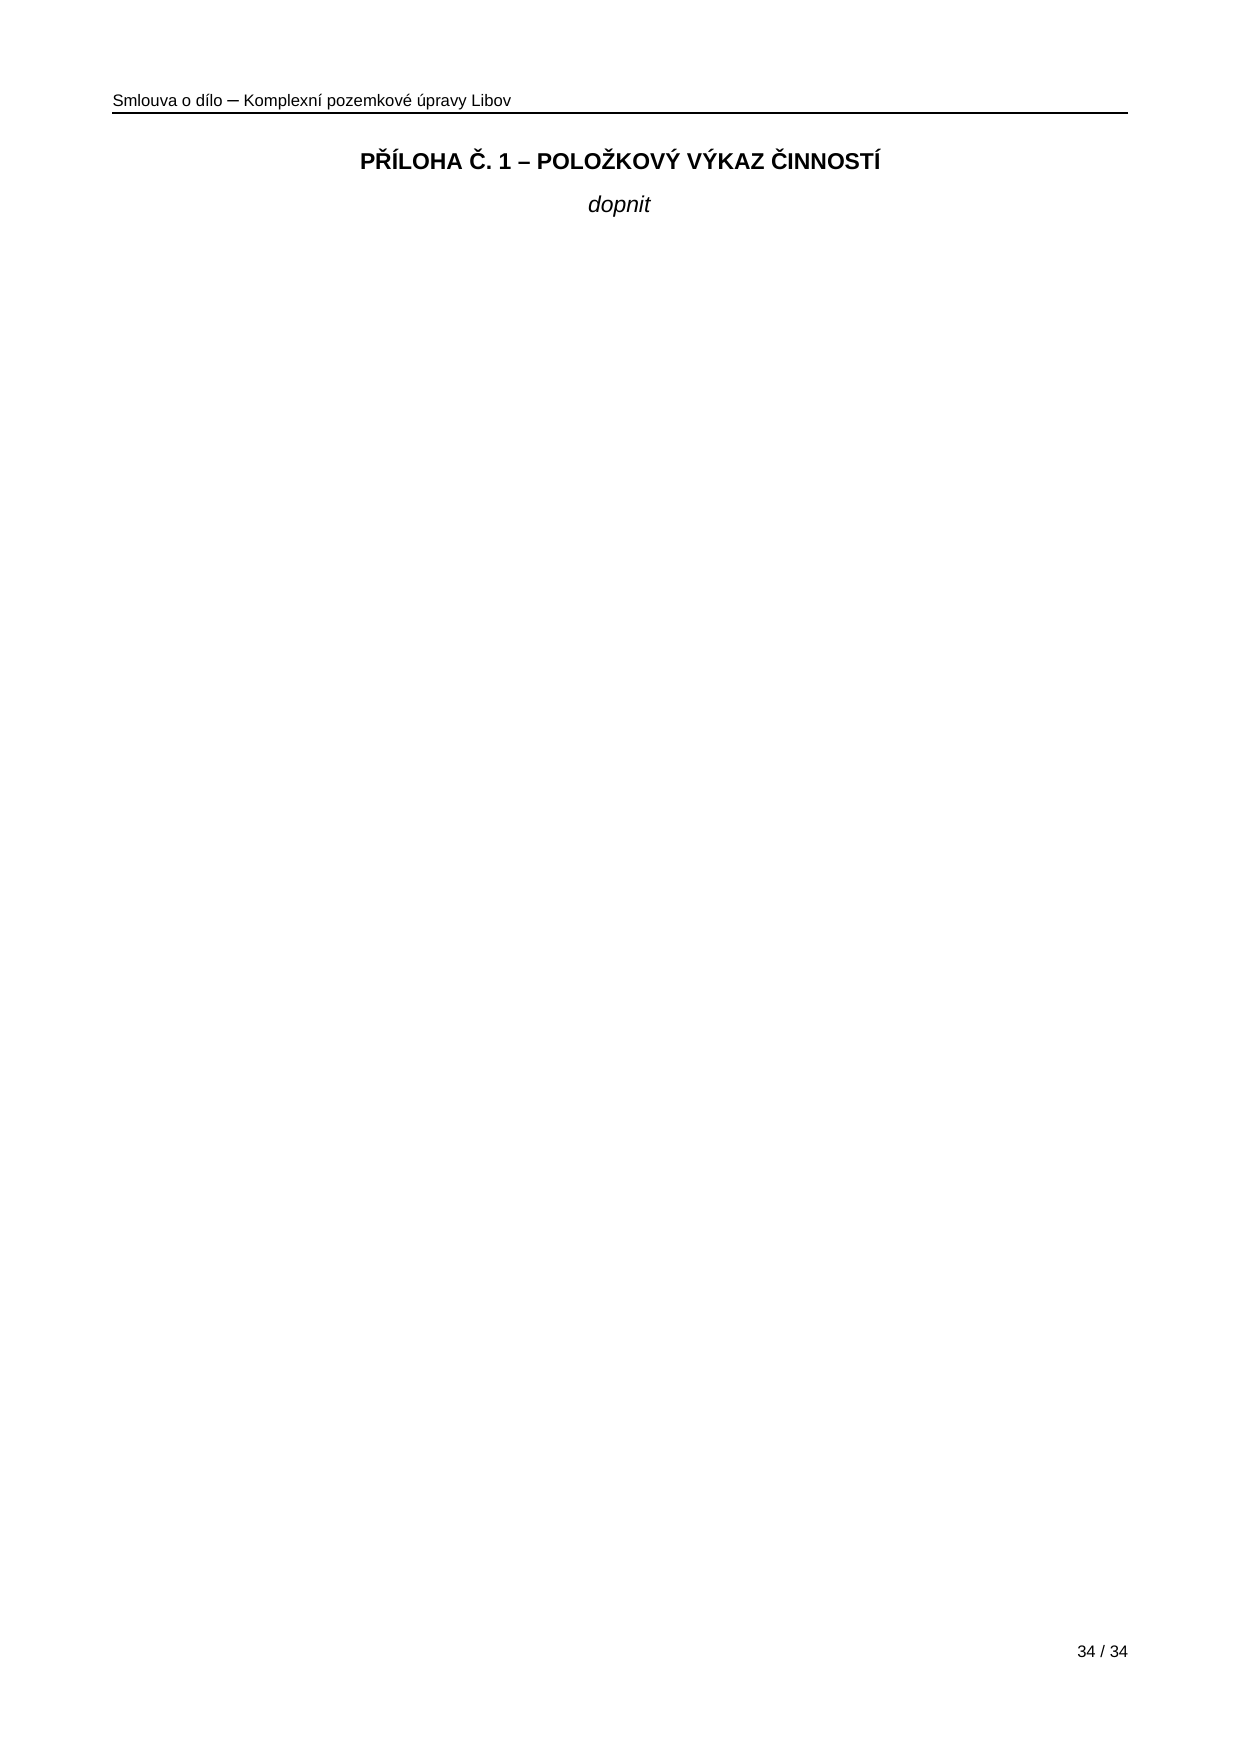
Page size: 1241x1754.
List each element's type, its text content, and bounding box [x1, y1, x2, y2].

text dopnit [112, 191, 1128, 217]
text Příloha č. 1 – Položkový výkaz Činností [112, 148, 1128, 174]
